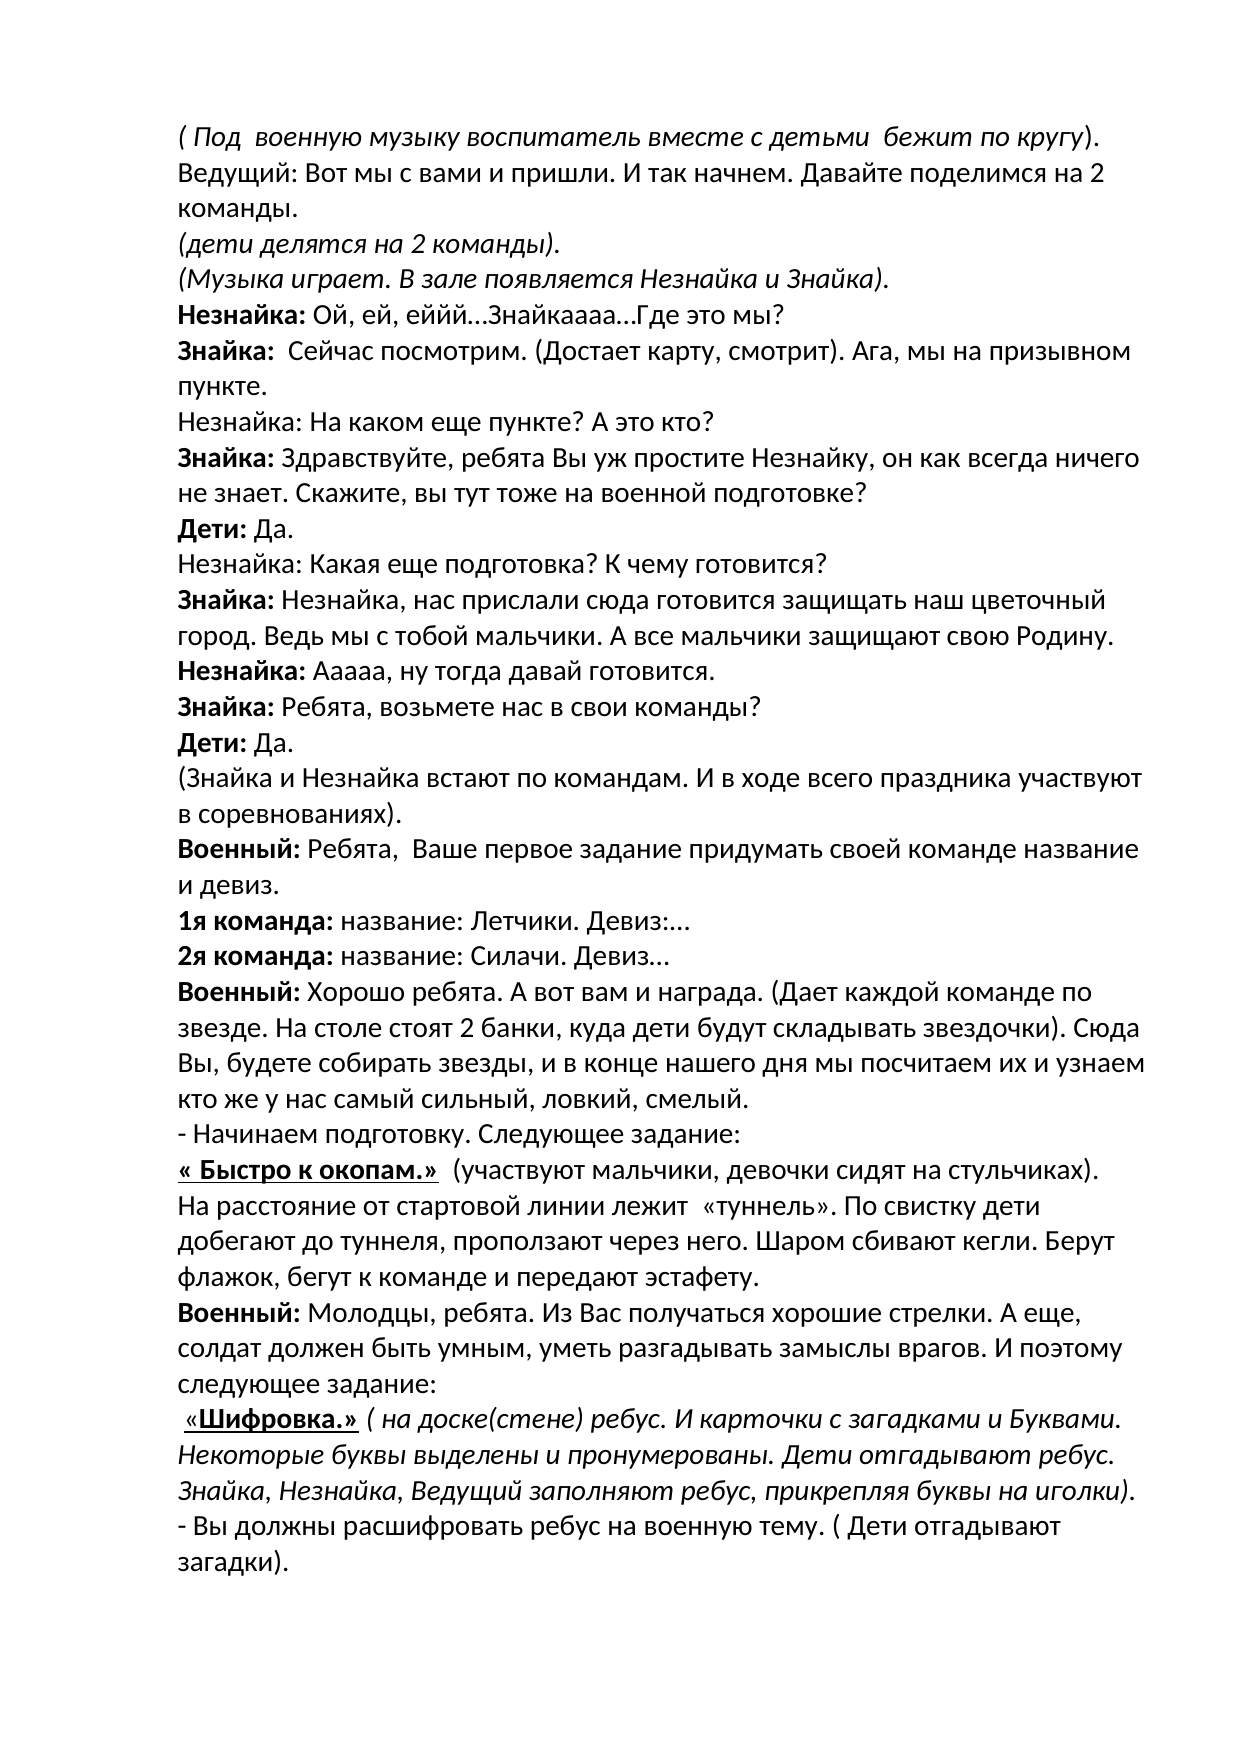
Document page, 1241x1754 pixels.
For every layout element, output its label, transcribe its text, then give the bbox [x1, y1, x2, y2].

text Ведущий: Вот мы с вами и пришли. И так начнем. Давайте поделимся на 2 команды. [177, 154, 1152, 225]
text Военный: Ребята, Ваше первое задание придумать своей команде название и девиз. [177, 831, 1152, 902]
text «Шифровка.» ( на доске(стене) ребус. И карточки с загадками и Буквами. Некоторые буквы выделены и пронумерованы. Дети отгадывают ребус. Знайка, Незнайка, Ведущий заполняют ребус, прикрепляя буквы на иголки). [177, 1401, 1152, 1507]
text - Начинаем подготовку. Следующее задание: [177, 1116, 1152, 1151]
text Незнайка: Ааааа, ну тогда давай готовится. [177, 652, 1152, 688]
text Военный: Молодцы, ребята. Из Вас получаться хорошие стрелки. А еще, солдат должен быть умным, уметь разгадывать замыслы врагов. И поэтому следующее задание: [177, 1294, 1152, 1401]
text Знайка: Здравствуйте, ребята Вы уж простите Незнайку, он как всегда ничего не знает. Скажите, вы тут тоже на военной подготовке? [177, 439, 1152, 510]
text Знайка: Сейчас посмотрим. (Достает карту, смотрит). Ага, мы на призывном пункте. [177, 332, 1152, 403]
text 2я команда: название: Силачи. Девиз… [177, 937, 1152, 973]
text Незнайка: Ой, ей, еййй…Знайкаааа…Где это мы? [177, 296, 1152, 332]
text - Вы должны расшифровать ребус на военную тему. ( Дети отгадывают загадки). [177, 1507, 1152, 1579]
text (Музыка играет. В зале появляется Незнайка и Знайка). [177, 261, 1152, 296]
text Дети: Да. [177, 724, 1152, 759]
text Знайка: Ребята, возьмете нас в свои команды? [177, 688, 1152, 724]
text 1я команда: название: Летчики. Девиз:… [177, 902, 1152, 937]
text (дети делятся на 2 команды). [177, 225, 1152, 261]
text Военный: Хорошо ребята. А вот вам и награда. (Дает каждой команде по звезде. На столе стоят 2 банки, куда дети будут складывать звездочки). Сюда Вы, будете собирать звезды, и в конце нашего дня мы посчитаем их и узнаем кто же у нас самый сильный, ловкий, смелый. [177, 973, 1152, 1116]
text Дети: Да. [177, 510, 1152, 546]
text Незнайка: На каком еще пункте? А это кто? [177, 403, 1152, 439]
text ( Под военную музыку воспитатель вместе с детьми бежит по кругу). [177, 118, 1152, 154]
text Незнайка: Какая еще подготовка? К чему готовится? [177, 546, 1152, 581]
text « Быстро к окопам.» (участвуют мальчики, девочки сидят на стульчиках). [177, 1151, 1152, 1187]
text Знайка: Незнайка, нас прислали сюда готовится защищать наш цветочный город. Ведь мы с тобой мальчики. А все мальчики защищают свою Родину. [177, 581, 1152, 652]
text (Знайка и Незнайка встают по командам. И в ходе всего праздника участвуют в соревнованиях). [177, 759, 1152, 831]
text На расстояние от стартовой линии лежит «туннель». По свистку дети добегают до туннеля, проползают через него. Шаром сбивают кегли. Берут флажок, бегут к команде и передают эстафету. [177, 1187, 1152, 1294]
